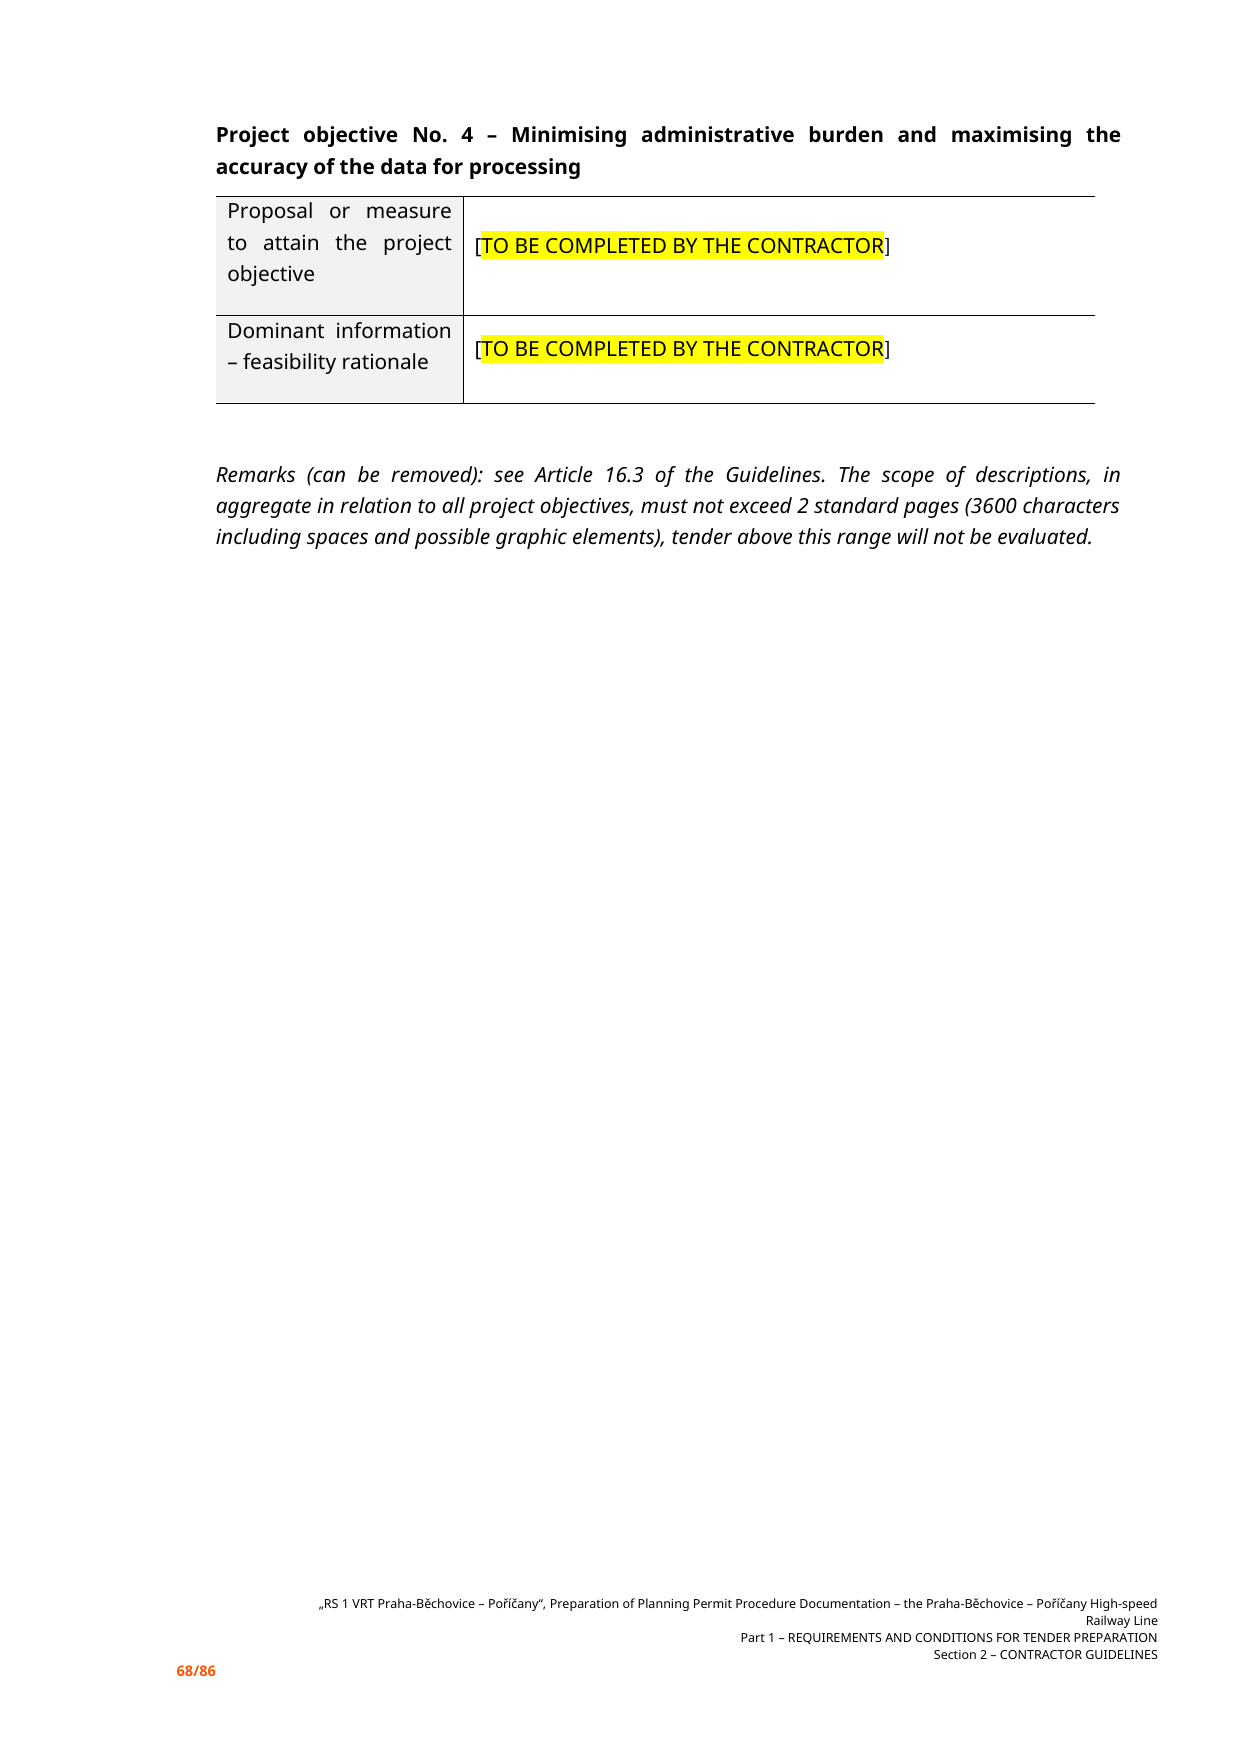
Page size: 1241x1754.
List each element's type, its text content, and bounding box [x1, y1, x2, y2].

table_cell [TO BE COMPLETED BY THE CONTRACTOR] [464, 316, 1095, 402]
text Project objective No. 4 – Minimising administrative burden and maximising the accuracy of the data for processing [216, 121, 1122, 180]
table_header [TO BE COMPLETED BY THE CONTRACTOR] [464, 197, 1095, 315]
table_cell Dominant information – feasibility rationale [216, 316, 463, 402]
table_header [216, 197, 463, 315]
text Remarks (can be removed): see Article 16.3 of the Guidelines. The scope of descriptions, in aggregate in relation to all project objectives, must not exceed 2 standard pages (3600 characters including spaces and possible graphic elements), tender above this range will not be evaluated. [216, 460, 1122, 551]
